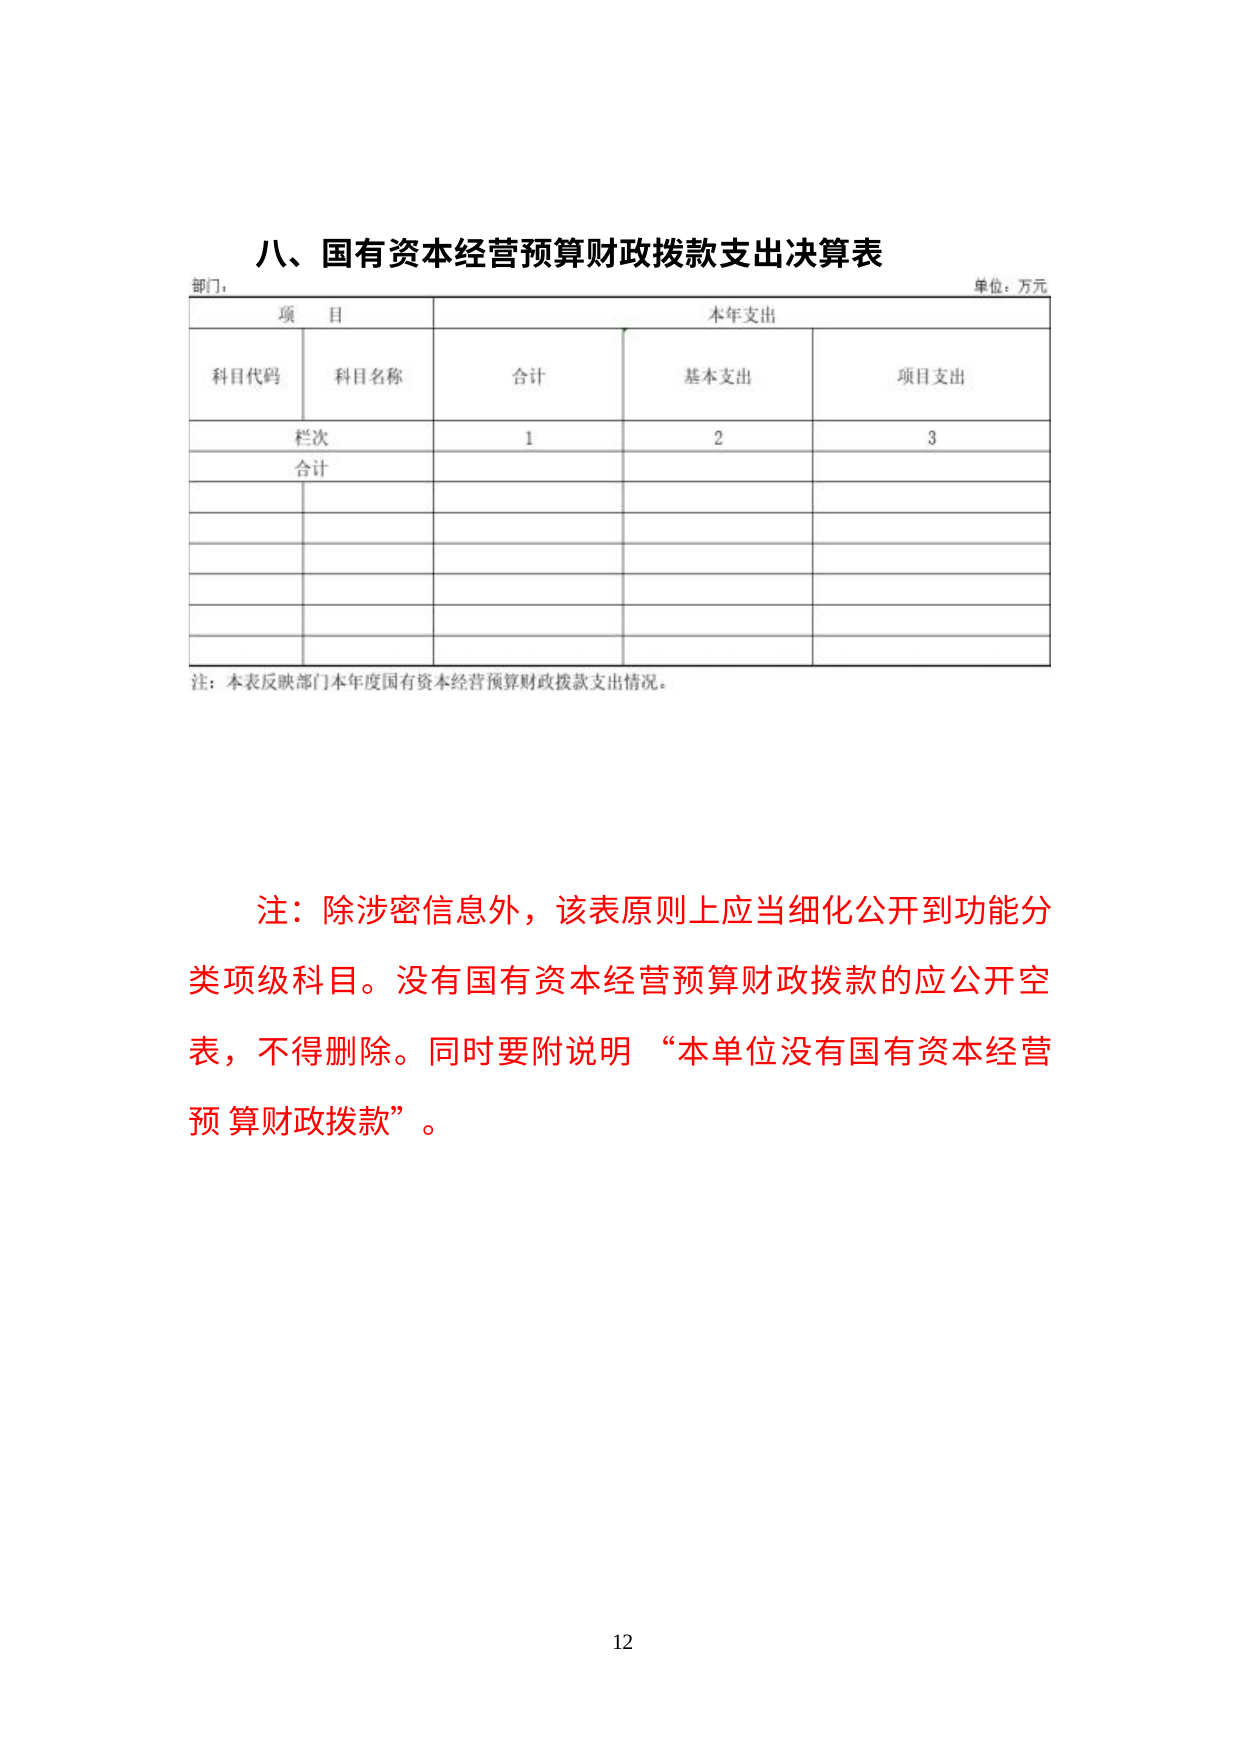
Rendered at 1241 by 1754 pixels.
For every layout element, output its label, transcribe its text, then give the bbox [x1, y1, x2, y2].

text 八、国有资本经营预算财政拨款支出决算表 [255, 231, 1054, 274]
picture [188, 274, 1051, 695]
text 注：除涉密信息外，该表原则上应当细化公开到功能分 类项级科目。没有国有资本经营预算财政拨款的应公开空 表，不得删除。同时要附说明 “本单位没有国有资本经营预 算财政拨款”。 [188, 885, 1053, 1143]
